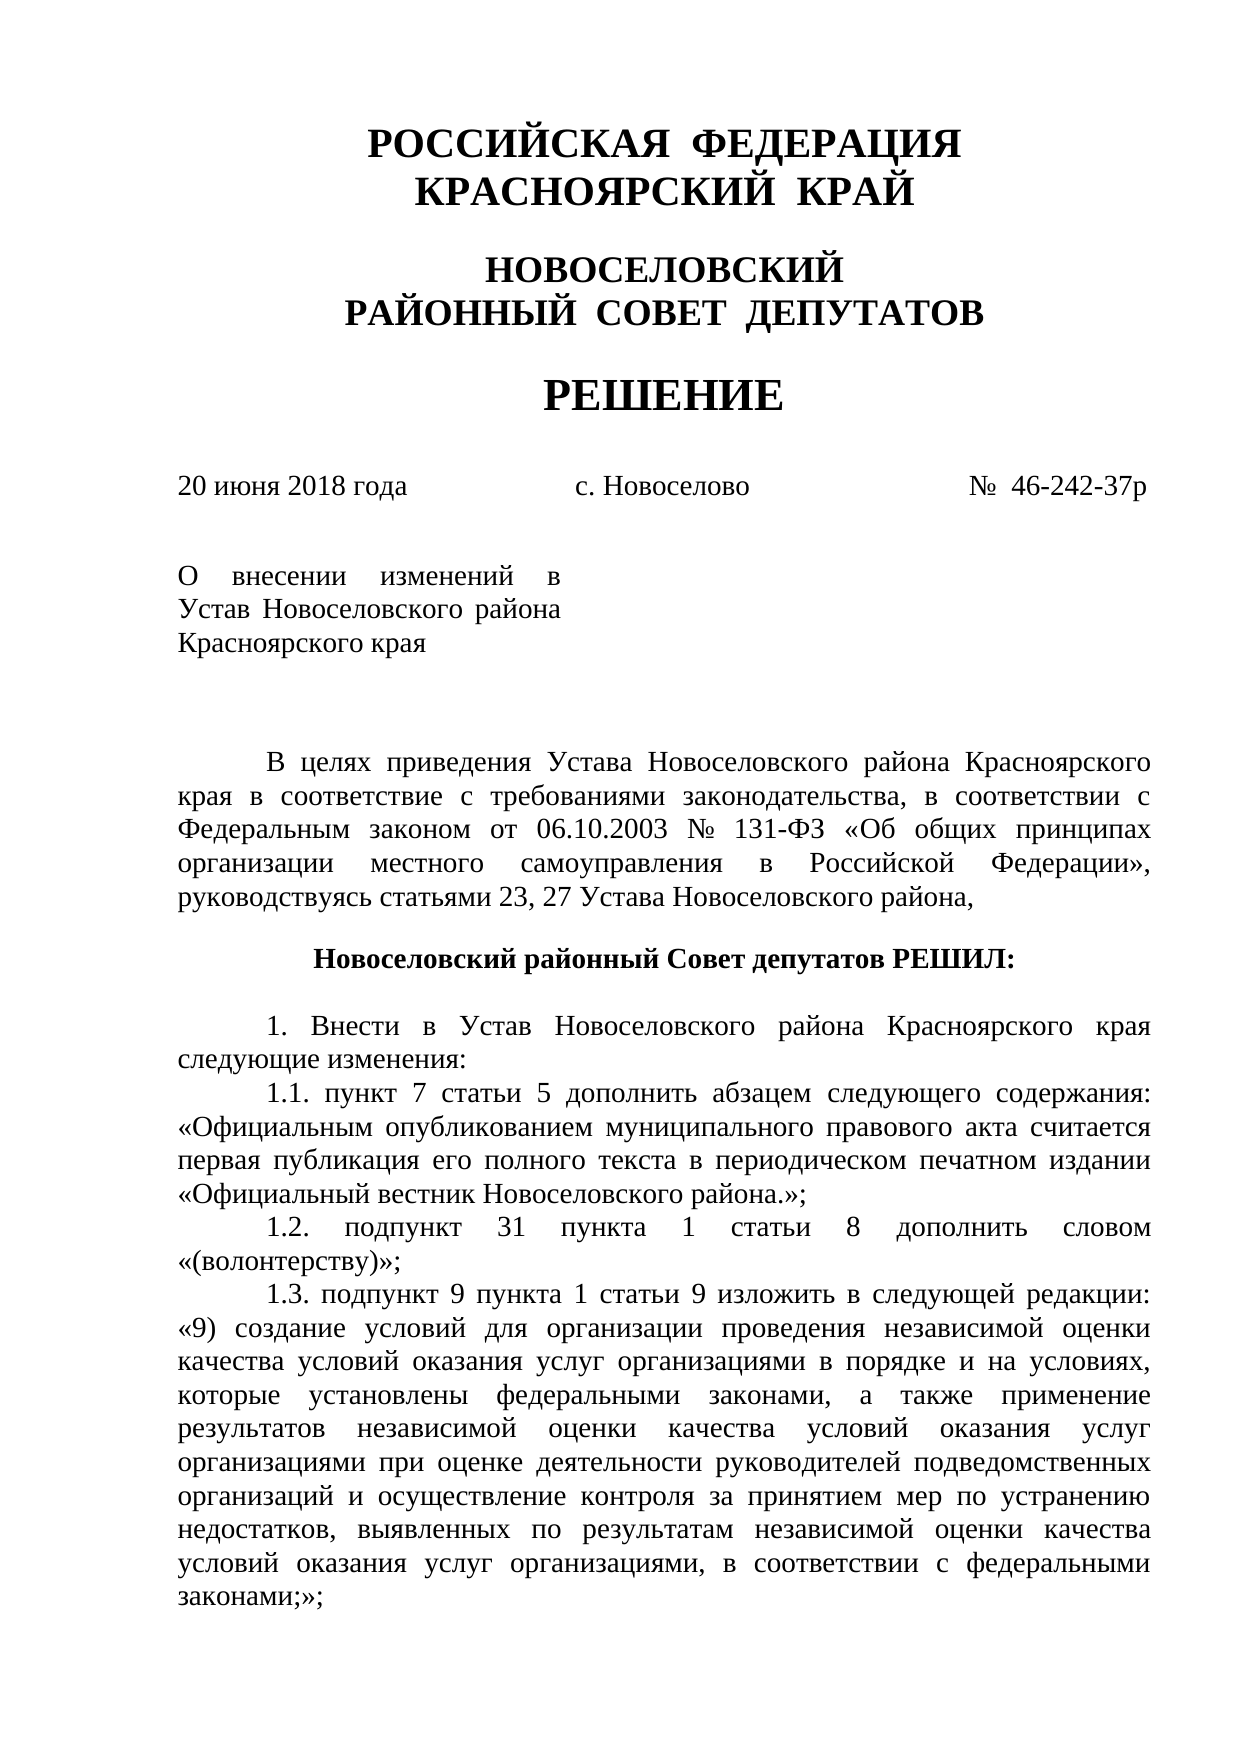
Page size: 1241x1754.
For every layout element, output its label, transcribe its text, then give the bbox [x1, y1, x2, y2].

text Новоселовский районный Совет депутатов РЕШИЛ: [177, 941, 1152, 974]
text 1.1. пункт 7 статьи 5 дополнить абзацем следующего содержания: «Официальным опубликованием муниципального правового акта считается первая публикация его полного текста в периодическом печатном издании «Официальный вестник Новоселовского района.»; [177, 1075, 1152, 1209]
subtitle 20 июня 2018 года с. Новоселово № 46-242-37р [177, 468, 1152, 502]
text В целях приведения Устава Новоселовского района Красноярского края в соответствие с требованиями законодательства, в соответствии с Федеральным законом от 06.10.2003 № 131-ФЗ «Об общих принципах организации местного самоуправления в Российской Федерации», руководствуясь статьями 23, 27 Устава Новоселовского района, [177, 744, 1152, 912]
text 1.2. подпункт 31 пункта 1 статьи 8 дополнить словом «(волонтерству)»; [177, 1209, 1152, 1276]
text РЕШЕНИЕ [177, 367, 1152, 420]
text КРАСНОЯРСКИЙ КРАЙ [177, 166, 1152, 214]
table_header О внесении изменений в Устав Новоселовского района Красноярского края [166, 558, 591, 658]
text 1.3. подпункт 9 пункта 1 статьи 9 изложить в следующей редакции: «9) создание условий для организации проведения независимой оценки качества условий оказания услуг организациями в порядке и на условиях, которые установлены федеральными законами, а также применение результатов независимой оценки качества условий оказания услуг организациями при оценке деятельности руководителей подведомственных организаций и осуществление контроля за принятием мер по устранению недостатков, выявленных по результатам независимой оценки качества условий оказания услуг организациями, в соответствии с федеральными законами;»; [177, 1276, 1152, 1612]
text РОССИЙСКАЯ ФЕДЕРАЦИЯ [177, 118, 1152, 166]
text РАЙОННЫЙ СОВЕТ ДЕПУТАТОВ [177, 291, 1152, 334]
text НОВОСЕЛОВСКИЙ [177, 247, 1152, 291]
text 1. Внести в Устав Новоселовского района Красноярского края следующие изменения: [177, 1008, 1152, 1075]
